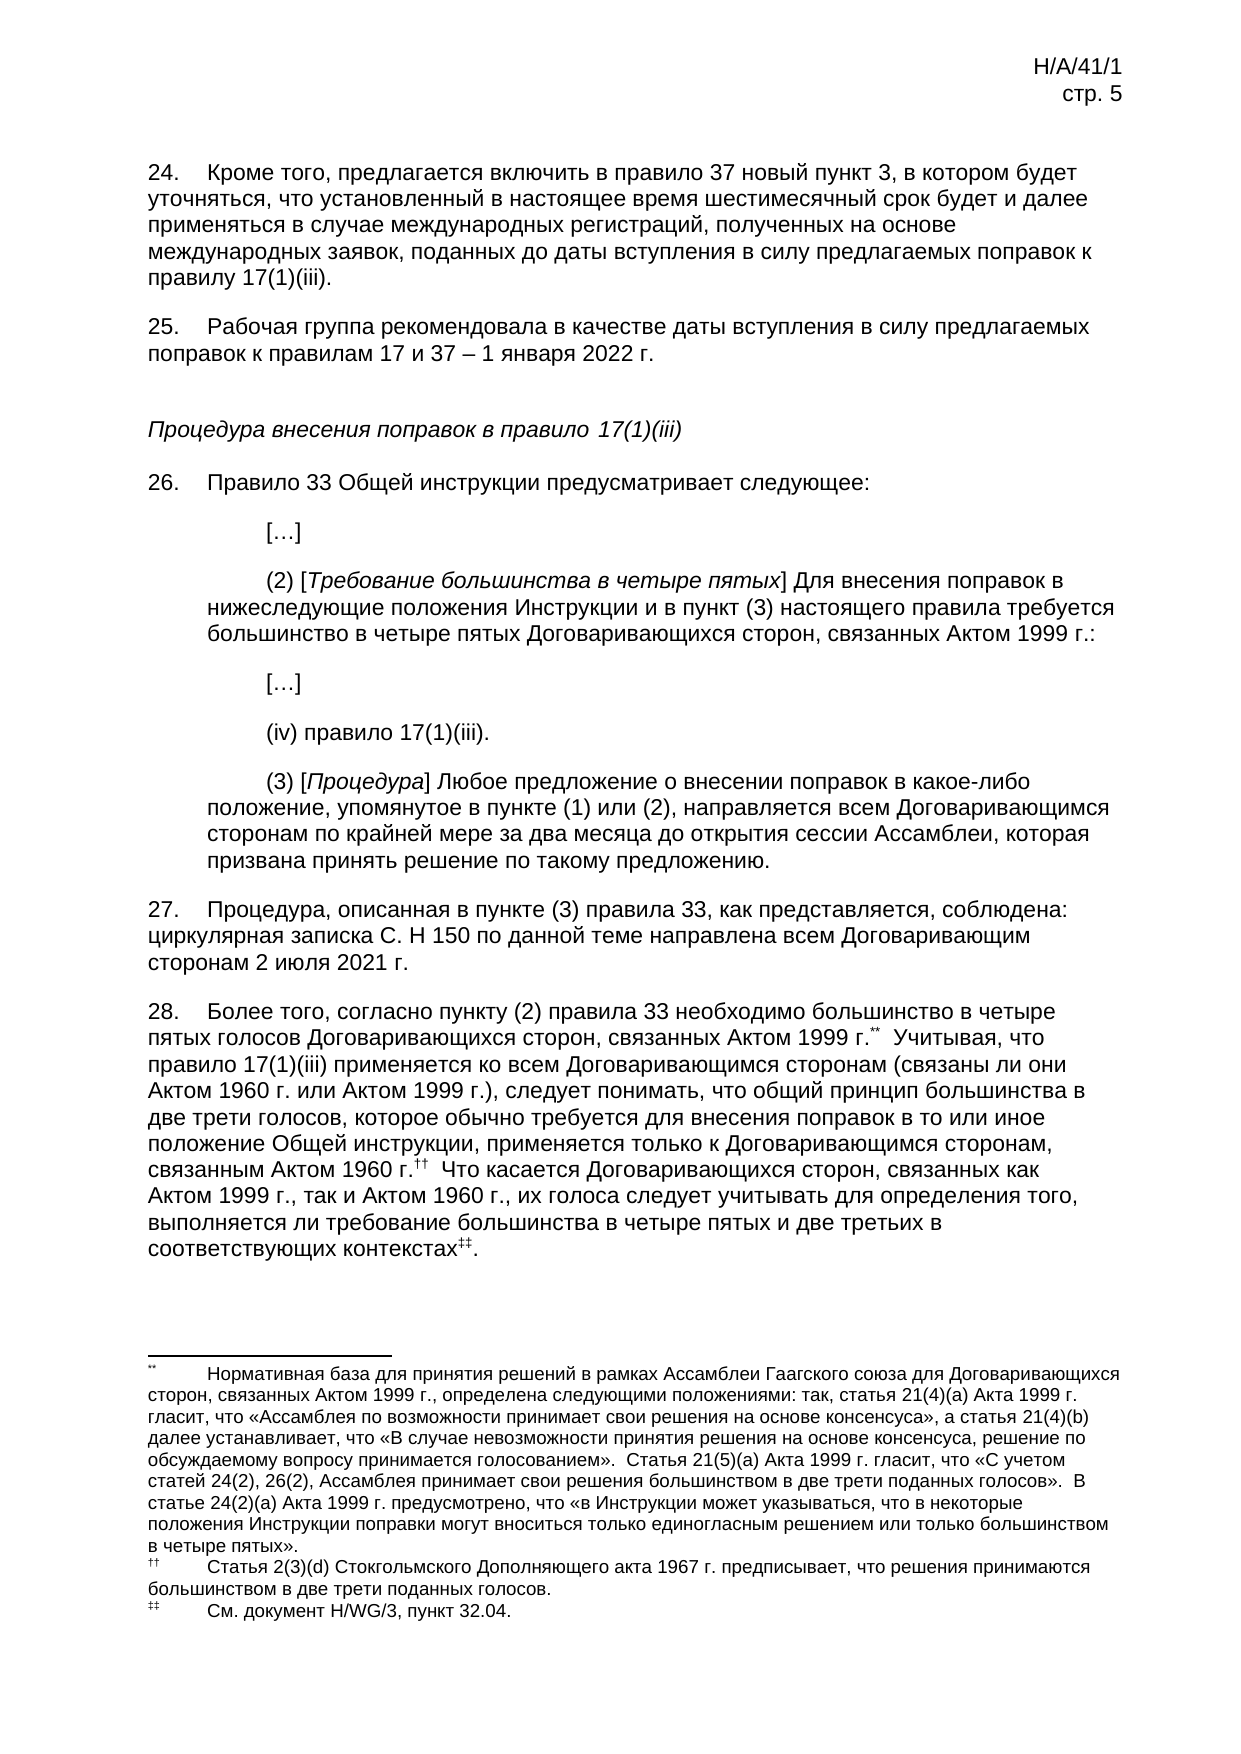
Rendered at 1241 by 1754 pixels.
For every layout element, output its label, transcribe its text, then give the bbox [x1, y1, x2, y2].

subtitle Процедура внесения поправок в правило 17(1)(iii) [148, 416, 1122, 442]
text Кроме того, предлагается включить в правило 37 новый пункт 3, в котором будет уточняться, что установленный в настоящее время шестимесячный срок будет и далее применяться в случае международных регистраций, полученных на основе международных заявок, поданных до даты вступления в силу предлагаемых поправок к правилу 17(1)(iii). [148, 158, 1122, 290]
list (3) [Процедура] Любое предложение о внесении поправок в какое-либо положение, упомянутое в пункте (1) или (2), направляется всем Договаривающимся сторонам по крайней мере за два месяца до открытия сессии Ассамблеи, которая призвана принять решение по такому предложению. [207, 768, 1122, 873]
text Правило 33 Общей инструкции предусматривает следующее: [148, 469, 1122, 495]
text Процедура, описанная в пункте (3) правила 33, как представляется, соблюдена: циркулярная записка C. H 150 по данной теме направлена всем Договаривающим сторонам 2 июля 2021 г. [148, 896, 1122, 975]
list (iv) правило 17(1)(iii). [207, 718, 1122, 745]
list […] [207, 518, 1122, 544]
text Более того, согласно пункту (2) правила 33 необходимо большинство в четыре пятых голосов Договаривающихся сторон, связанных Актом 1999 г. Учитывая, что правило 17(1)(iii) применяется ко всем Договаривающимся сторонам (связаны ли они Актом 1960 г. или Актом 1999 г.), следует понимать, что общий принцип большинства в две трети голосов, которое обычно требуется для внесения поправок в то или иное положение Общей инструкции, применяется только к Договаривающимся сторонам, связанным Актом 1960 г. Что касается Договаривающихся сторон, связанных как Актом 1999 г., так и Актом 1960 г., их голоса следует учитывать для определения того, выполняется ли требование большинства в четыре пятых и две третьих в соответствующих контекстах. [148, 998, 1122, 1262]
list (2) [Требование большинства в четыре пятых] Для внесения поправок в нижеследующие положения Инструкции и в пункт (3) настоящего правила требуется большинство в четыре пятых Договаривающихся сторон, связанных Актом 1999 г.: [207, 567, 1122, 646]
list […] [207, 669, 1122, 696]
text Рабочая группа рекомендовала в качестве даты вступления в силу предлагаемых поправок к правилам 17 и 37 – 1 января 2022 г. [148, 313, 1122, 366]
